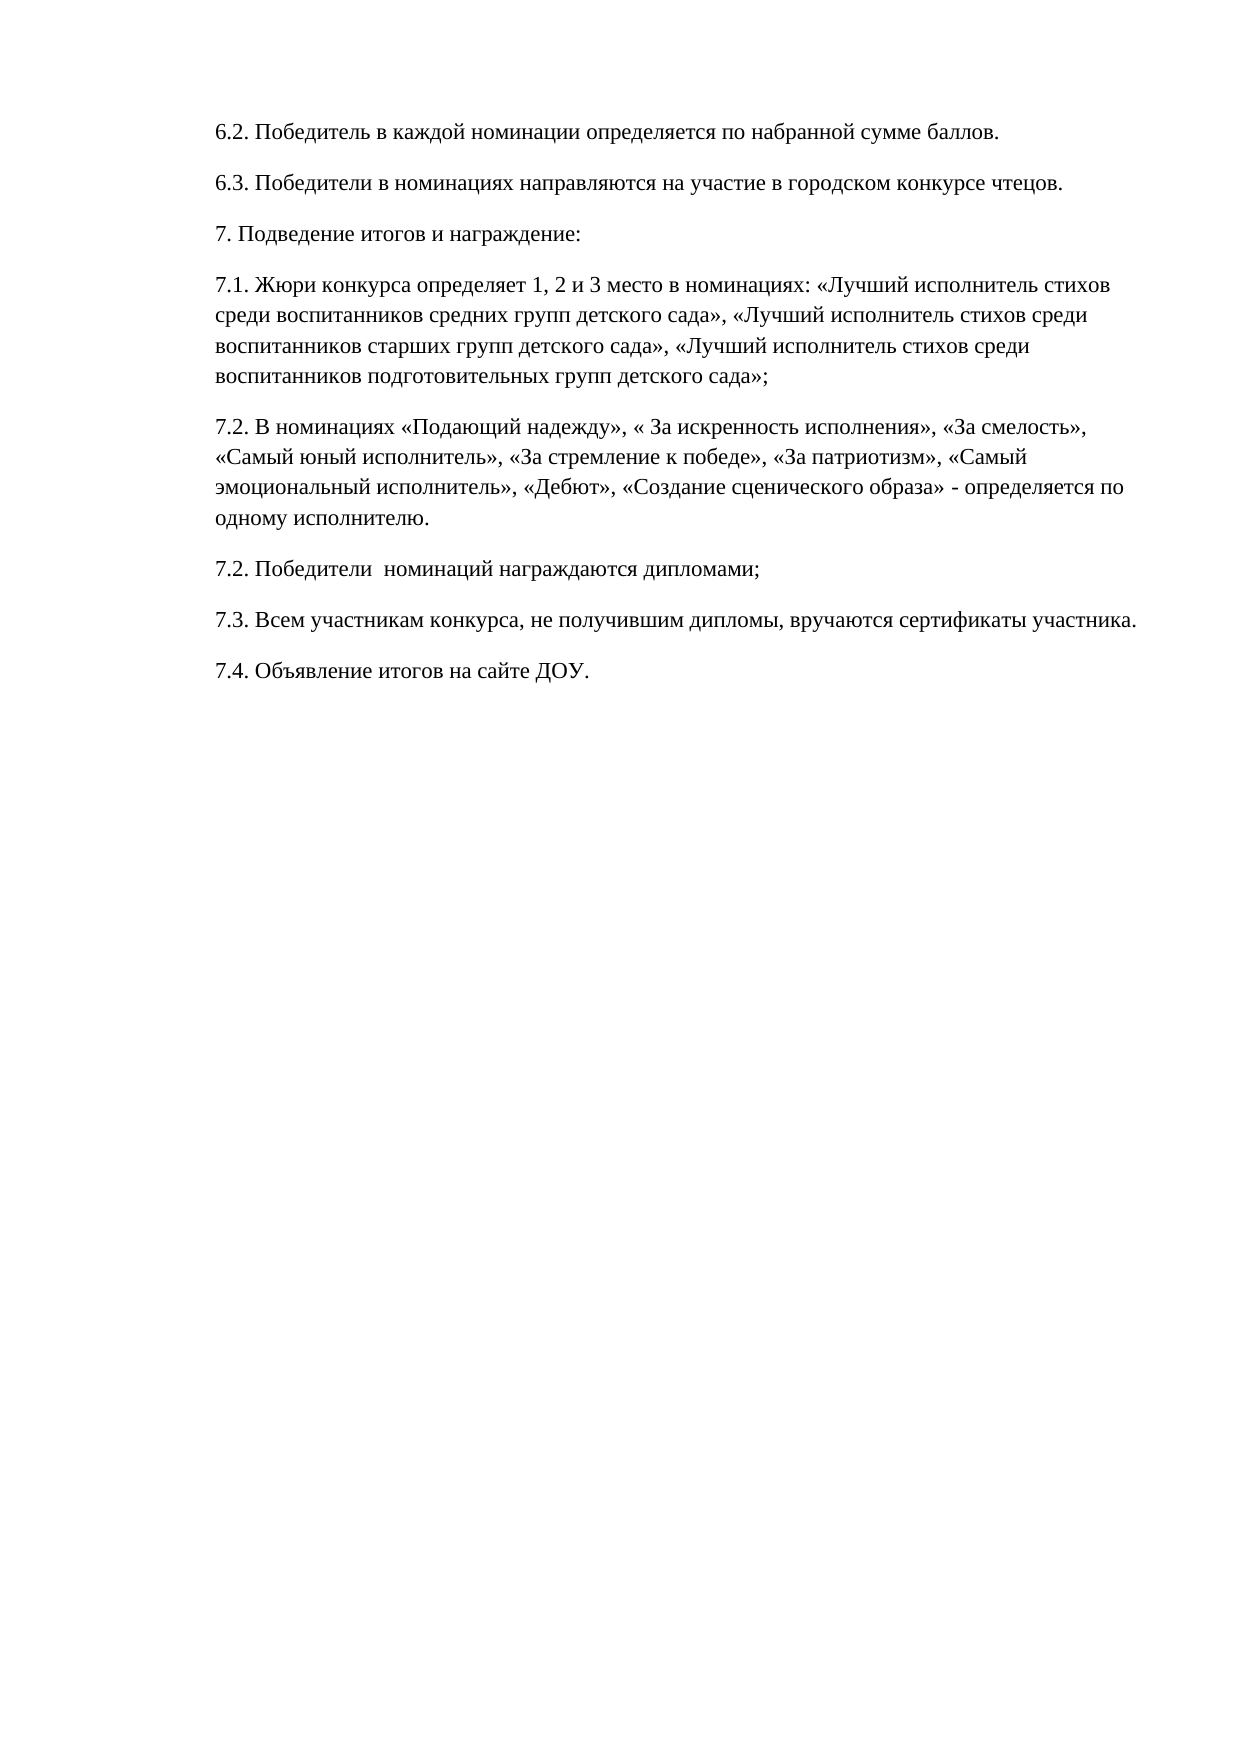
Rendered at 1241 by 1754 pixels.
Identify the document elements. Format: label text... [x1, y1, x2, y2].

text 6.2. Победитель в каждой номинации определяется по набранной сумме баллов. [215, 118, 1152, 144]
text 7. Подведение итогов и награждение: [215, 220, 1152, 247]
text 7.2. Победители номинаций награждаются дипломами; [215, 554, 1152, 581]
text 6.3. Победители в номинациях направляются на участие в городском конкурсе чтецов. [215, 169, 1152, 196]
text 7.1. Жюри конкурса определяет 1, 2 и 3 место в номинациях: «Лучший исполнитель стихов среди воспитанников средних групп детского сада», «Лучший исполнитель стихов среди воспитанников старших групп детского сада», «Лучший исполнитель стихов среди воспитанников подготовительных групп детского сада»; [215, 271, 1152, 388]
text 7.3. Всем участникам конкурса, не получившим дипломы, вручаются сертификаты участника. [215, 606, 1152, 632]
text 7.2. В номинациях «Подающий надежду», « За искренность исполнения», «За смелость», «Самый юный исполнитель», «За стремление к победе», «За патриотизм», «Самый эмоциональный исполнитель», «Дебют», «Создание сценического образа» - определяется по одному исполнителю. [215, 413, 1152, 530]
text 7.4. Объявление итогов на сайте ДОУ. [215, 657, 1152, 683]
